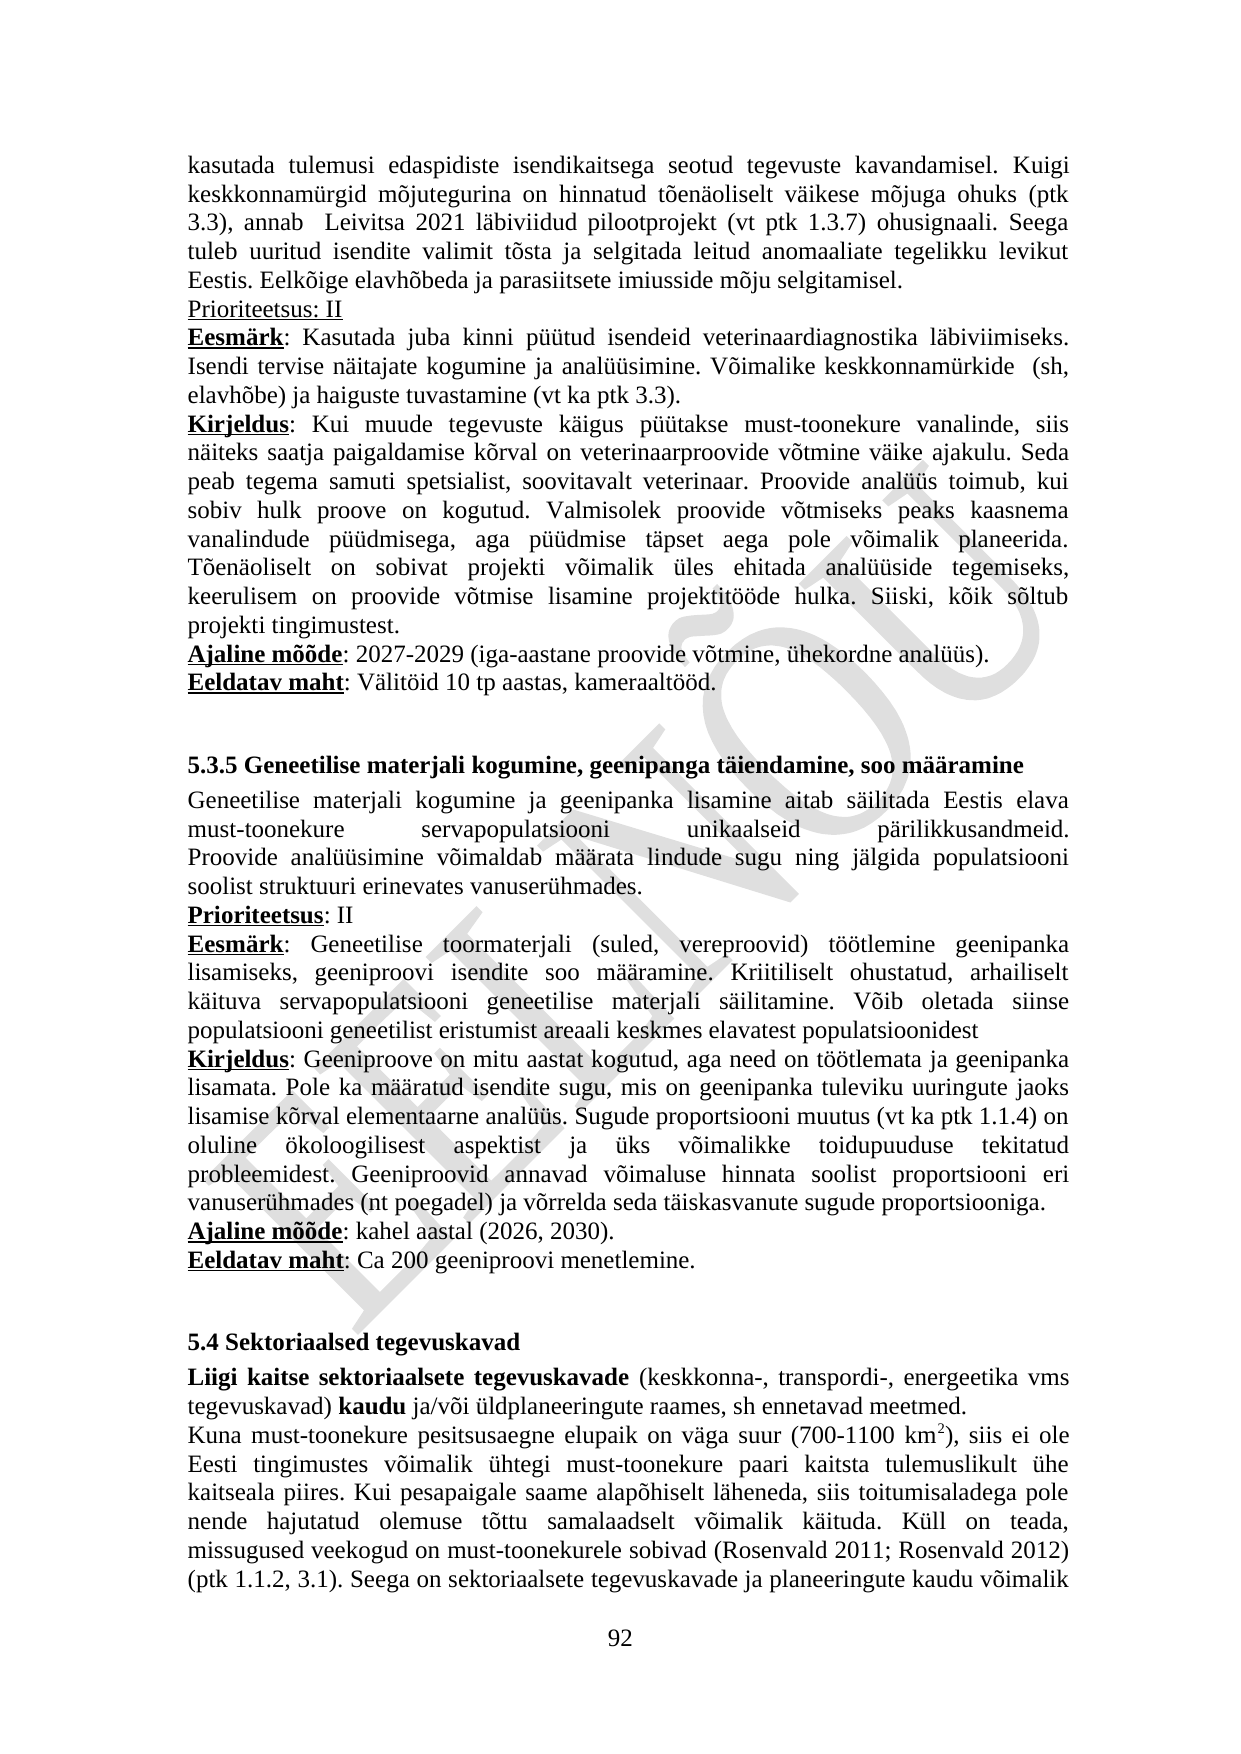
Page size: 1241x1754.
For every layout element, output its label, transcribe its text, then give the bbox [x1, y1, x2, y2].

text Prioriteetsus: II [187, 294, 1070, 322]
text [187, 150, 1070, 294]
subtitle 5.4 Sektoriaalsed tegevuskavad [187, 1327, 1053, 1356]
text Eesmärk: Kasutada juba kinni püütud isendeid veterinaardiagnostika läbiviimiseks. Isendi tervise näitajate kogumine ja analüüsimine. Võimalike keskkonnamürkide (sh, elavhõbe) ja haiguste tuvastamine (vt ka ptk 3.3). [187, 322, 1070, 409]
text Geneetilise materjali kogumine ja geenipanka lisamine aitab säilitada Eestis elava must-toonekure servapopulatsiooni unikaalseid pärilikkusandmeid. Proovide analüüsimine võimaldab määrata lindude sugu ning jälgida populatsiooni soolist struktuuri erinevates vanuserühmades. [187, 785, 1070, 900]
text Ajaline mõõde: kahel aastal (2026, 2030). [187, 1216, 1070, 1245]
text Ajaline mõõde: 2027-2029 (iga-aastane proovide võtmine, ühekordne analüüs). [187, 639, 1070, 667]
text Kirjeldus: Kui muude tegevuste käigus püütakse must-toonekure vanalinde, siis näiteks saatja paigaldamise kõrval on veterinaarproovide võtmine väike ajakulu. Seda peab tegema samuti spetsialist, soovitavalt veterinaar. Proovide analüüs toimub, kui sobiv hulk proove on kogutud. Valmisolek proovide võtmiseks peaks kaasnema vanalindude püüdmisega, aga püüdmise täpset aega pole võimalik planeerida. Tõenäoliselt on sobivat projekti võimalik üles ehitada analüüside tegemiseks, keerulisem on proovide võtmise lisamine projektitööde hulka. Siiski, kõik sõltub projekti tingimustest. [187, 409, 1070, 639]
text Liigi kaitse sektoriaalsete tegevuskavade (keskkonna-, transpordi-, energeetika vms tegevuskavad) kaudu ja/või üldplaneeringute raames, sh ennetavad meetmed. [187, 1362, 1070, 1420]
text Eeldatav maht: Ca 200 geeniproovi menetlemine. [187, 1245, 1070, 1274]
text Eesmärk: Geneetilise toormaterjali (suled, vereproovid) töötlemine geenipanka lisamiseks, geeniproovi isendite soo määramine. Kriitiliselt ohustatud, arhailiselt käituva servapopulatsiooni geneetilise materjali säilitamine. Võib oletada siinse populatsiooni geneetilist eristumist areaali keskmes elavatest populatsioonidest [187, 929, 1070, 1044]
subtitle 5.3.5 Geneetilise materjali kogumine, geenipanga täiendamine, soo määramine [187, 750, 1053, 779]
text Prioriteetsus: II [187, 900, 1070, 929]
text Kirjeldus: Geeniproove on mitu aastat kogutud, aga need on töötlemata ja geenipanka lisamata. Pole ka määratud isendite sugu, mis on geenipanka tuleviku uuringute jaoks lisamise kõrval elementaarne analüüs. Sugude proportsiooni muutus (vt ka ptk 1.1.4) on oluline ökoloogilisest aspektist ja üks võimalikke toidupuuduse tekitatud probleemidest. Geeniproovid annavad võimaluse hinnata soolist proportsiooni eri vanuserühmades (nt poegadel) ja võrrelda seda täiskasvanute sugude proportsiooniga. [187, 1044, 1070, 1216]
text Eeldatav maht: Välitöid 10 tp aastas, kameraaltööd. [187, 667, 1070, 696]
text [187, 1420, 1070, 1592]
